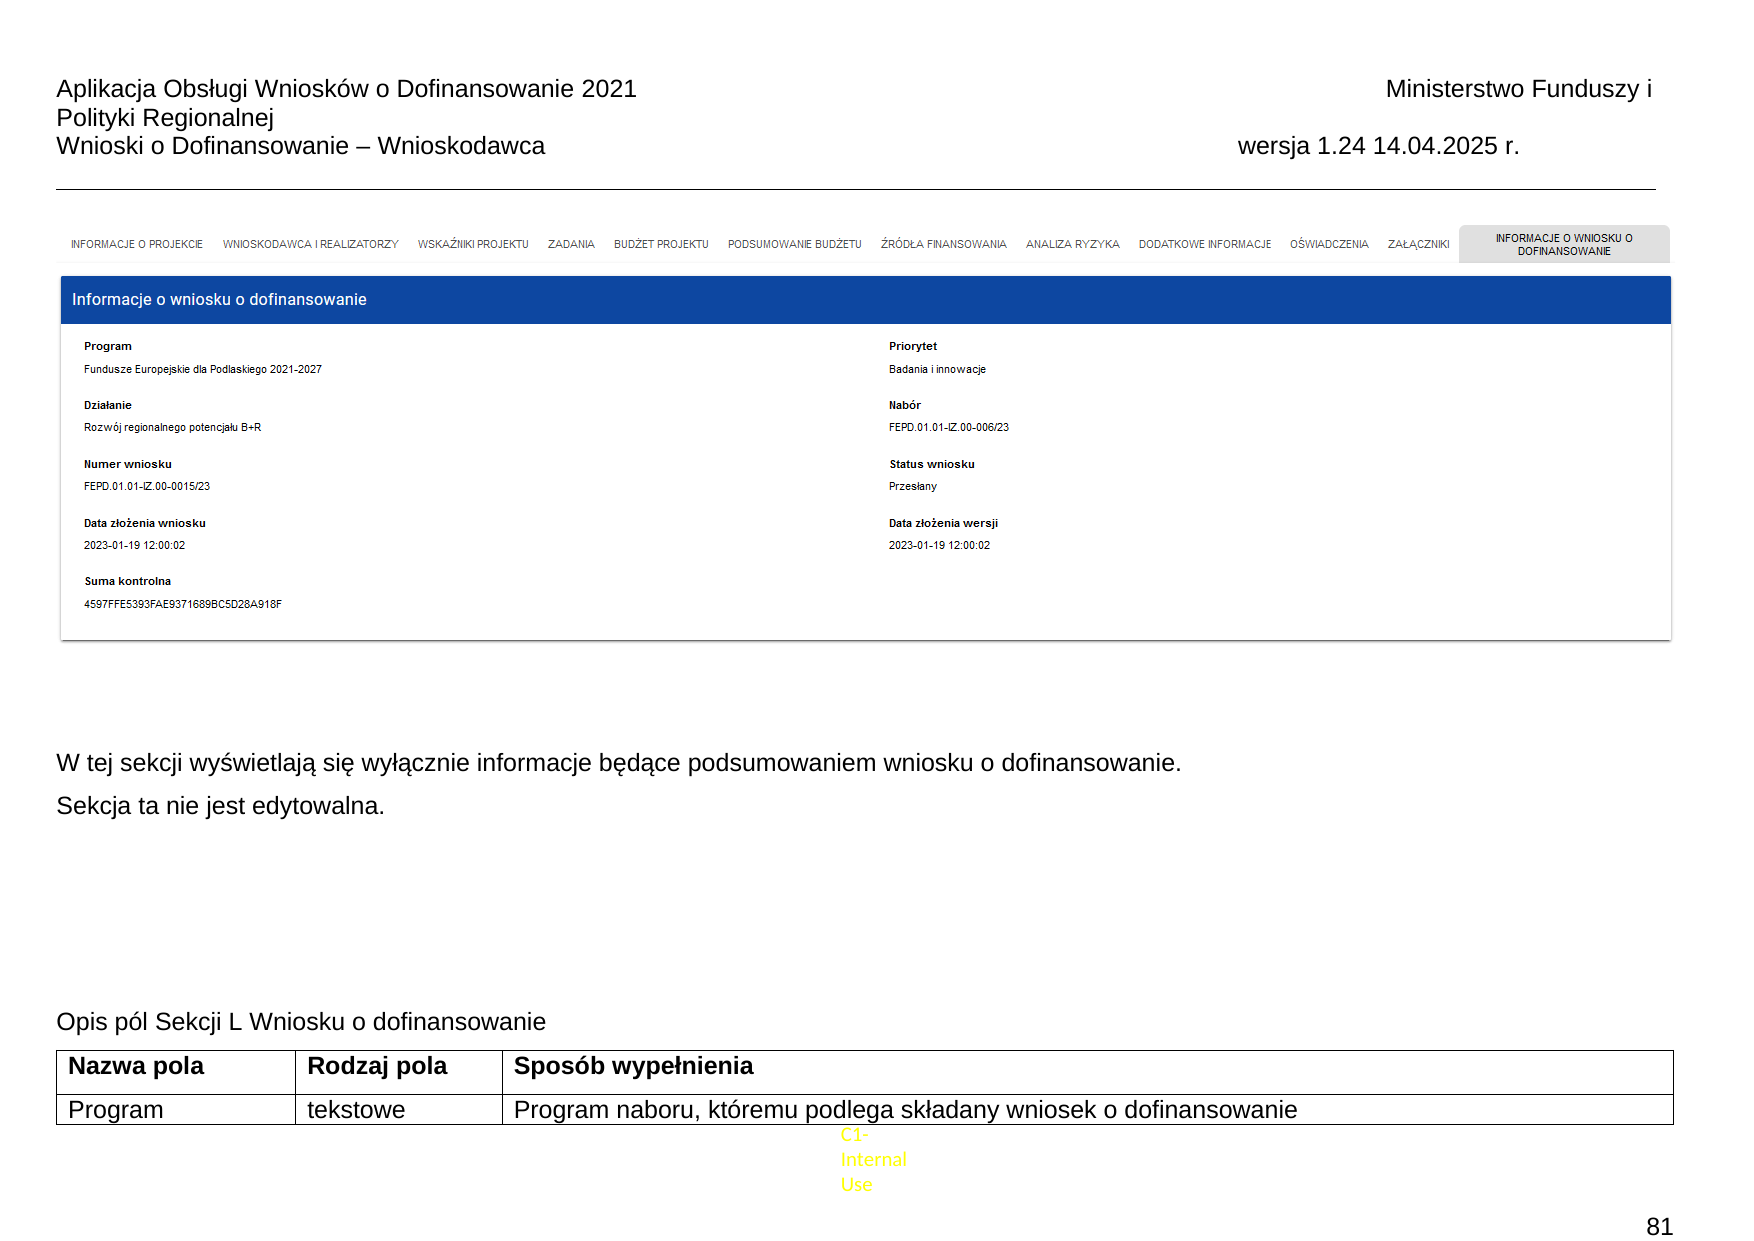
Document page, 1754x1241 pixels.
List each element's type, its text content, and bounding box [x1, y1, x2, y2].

picture [56, 218, 1676, 648]
table_header Sposób wypełnienia [503, 1051, 1673, 1094]
text Sekcja ta nie jest edytowalna. [56, 791, 1674, 820]
table_header Nazwa pola [57, 1051, 295, 1094]
text Opis pól Sekcji L Wniosku o dofinansowanie [56, 1007, 1674, 1035]
table_cell Program [57, 1095, 295, 1123]
table_cell Program naboru, któremu podlega składany wniosek o dofinansowanie [503, 1095, 1673, 1123]
table_header Rodzaj pola [296, 1051, 502, 1094]
table_cell tekstowe [296, 1095, 502, 1123]
text W tej sekcji wyświetlają się wyłącznie informacje będące podsumowaniem wniosku o dofinansowanie. [56, 748, 1674, 777]
